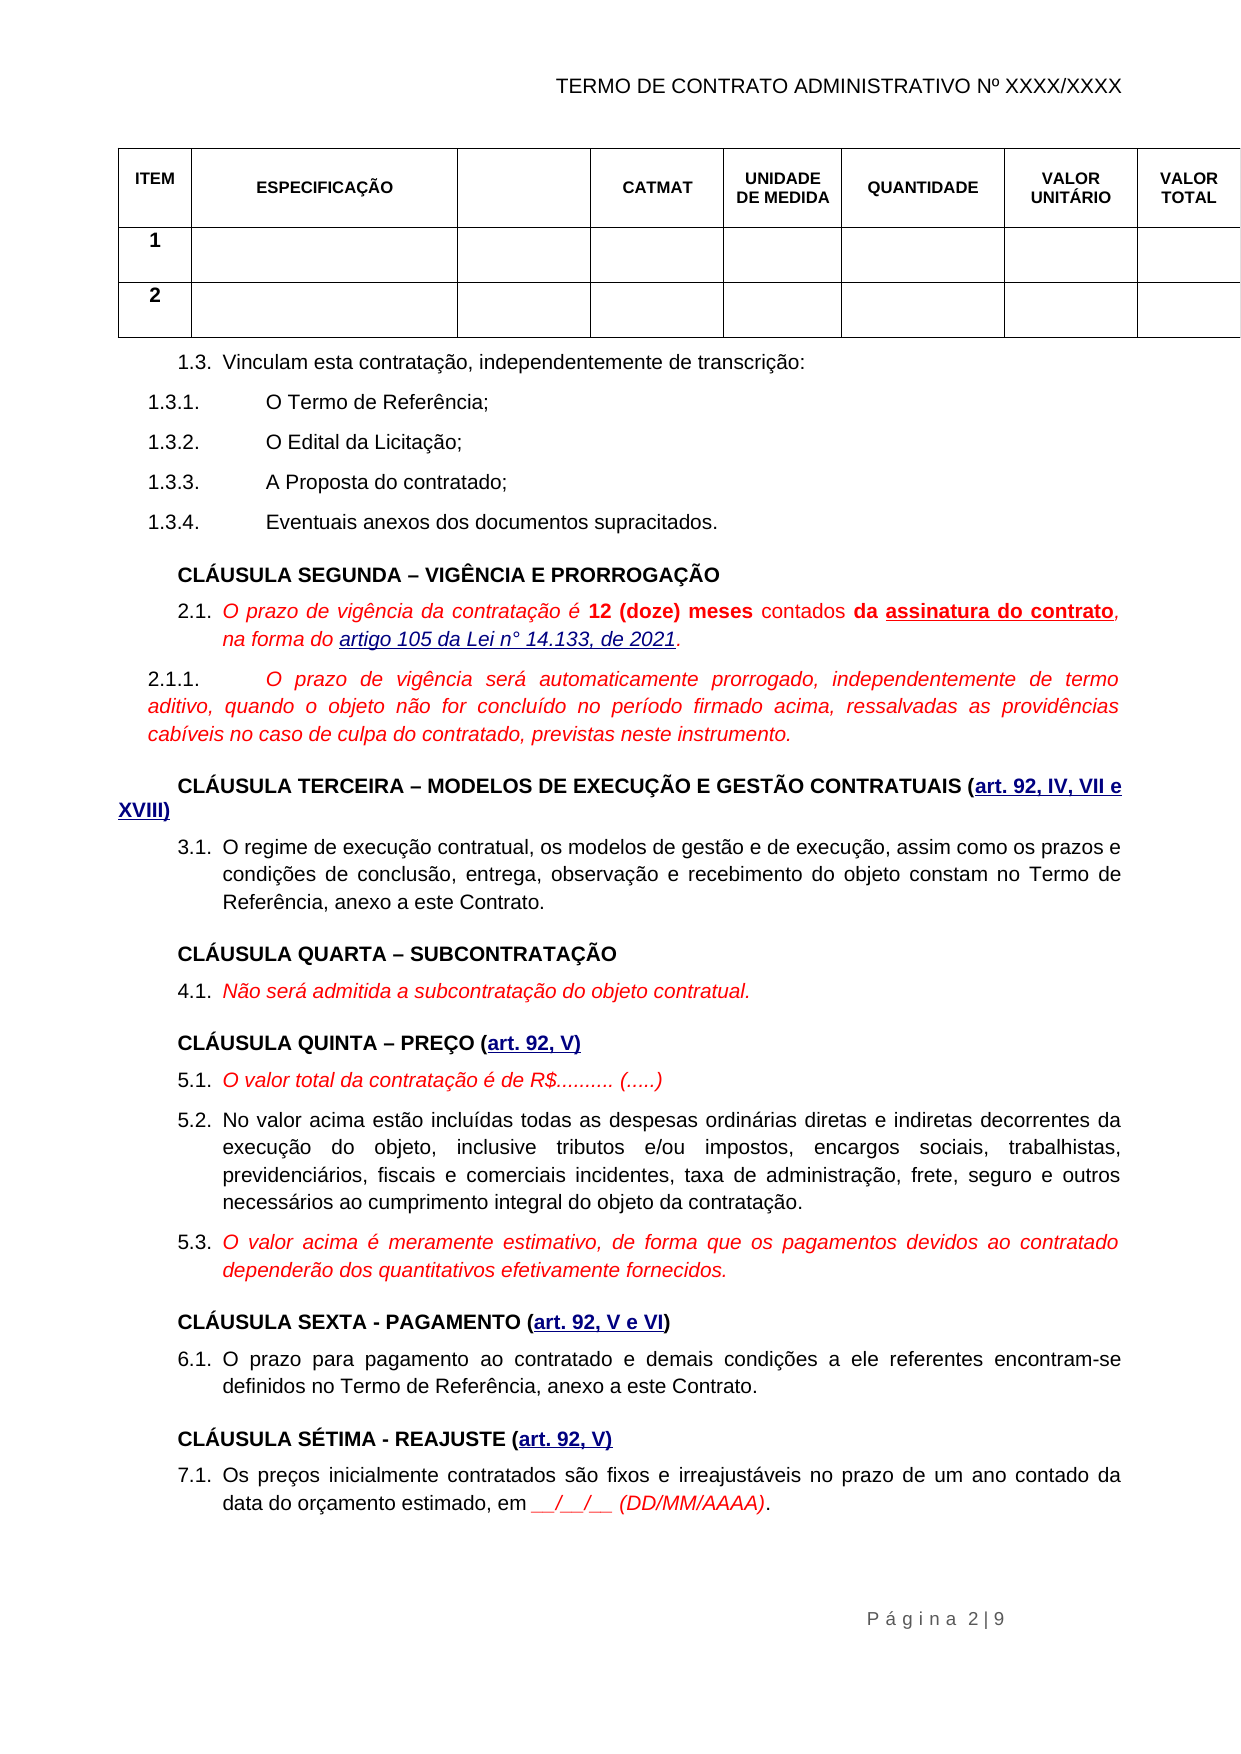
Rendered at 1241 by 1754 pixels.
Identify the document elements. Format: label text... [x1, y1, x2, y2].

table_cell [1005, 283, 1137, 337]
text Os preços inicialmente contratados são fixos e irreajustáveis no prazo de um ano contado da data do orçamento estimado, em __/__/__ (DD/MM/AAAA). [177, 1463, 1122, 1514]
table_cell [842, 228, 1004, 282]
table_cell [724, 283, 841, 337]
table_cell 2 [119, 283, 191, 337]
table_cell [724, 228, 841, 282]
table_header VALOR TOTAL [1138, 149, 1240, 227]
text O prazo de vigência será automaticamente prorrogado, independentemente de termo aditivo, quando o objeto não for concluído no período firmado acima, ressalvadas as providências cabíveis no caso de culpa do contratado, previstas neste instrumento. [148, 667, 1122, 746]
text Eventuais anexos dos documentos supracitados. [148, 510, 1122, 534]
table_header QUANTIDADE [842, 149, 1004, 227]
table_cell [458, 283, 590, 337]
text Vinculam esta contratação, independentemente de transcrição: [177, 350, 1122, 374]
text A Proposta do contratado; [148, 470, 1122, 494]
table_header ESPECIFICAÇÃO [192, 149, 457, 227]
text O valor acima é meramente estimativo, de forma que os pagamentos devidos ao contratado dependerão dos quantitativos efetivamente fornecidos. [177, 1230, 1122, 1281]
text CLÁUSULA QUINTA – PREÇO (art. 92, V) [118, 1031, 1122, 1055]
table_header ITEM [119, 149, 191, 227]
text No valor acima estão incluídas todas as despesas ordinárias diretas e indiretas decorrentes da execução do objeto, inclusive tributos e/ou impostos, encargos sociais, trabalhistas, previdenciários, fiscais e comerciais incidentes, taxa de administração, frete, seguro e outros necessários ao cumprimento integral do objeto da contratação. [177, 1107, 1122, 1214]
table_cell 1 [119, 228, 191, 282]
table_header CATMAT [591, 149, 723, 227]
text CLÁUSULA SEXTA - PAGAMENTO (art. 92, V e VI) [118, 1310, 1122, 1334]
table_cell [192, 283, 457, 337]
table_cell [1138, 228, 1240, 282]
text O prazo para pagamento ao contratado e demais condições a ele referentes encontram-se definidos no Termo de Referência, anexo a este Contrato. [177, 1346, 1122, 1398]
table_cell [192, 228, 457, 282]
table_cell [1005, 228, 1137, 282]
table_header VALOR UNITÁRIO [1005, 149, 1137, 227]
table_header [458, 149, 590, 227]
table_cell [842, 283, 1004, 337]
text CLÁUSULA TERCEIRA – MODELOS DE EXECUÇÃO E GESTÃO CONTRATUAIS (art. 92, IV, VII e XVIII) [118, 774, 1122, 822]
table_cell [591, 283, 723, 337]
text O valor total da contratação é de R$.......... (.....) [177, 1067, 1122, 1091]
table_cell [1138, 283, 1240, 337]
table_cell [458, 228, 590, 282]
text CLÁUSULA QUARTA – SUBCONTRATAÇÃO [118, 942, 1122, 966]
text CLÁUSULA SEGUNDA – VIGÊNCIA E PRORROGAÇÃO [118, 563, 1122, 587]
text CLÁUSULA SÉTIMA - REAJUSTE (art. 92, V) [118, 1426, 1122, 1450]
text O Termo de Referência; [148, 390, 1122, 414]
text Não será admitida a subcontratação do objeto contratual. [177, 978, 1122, 1002]
text O prazo de vigência da contratação é 12 (doze) meses contados da assinatura do contrato, na forma do artigo 105 da Lei n° 14.133, de 2021. [177, 599, 1122, 651]
table_header UNIDADE DE MEDIDA [724, 149, 841, 227]
text O Edital da Licitação; [148, 430, 1122, 454]
text O regime de execução contratual, os modelos de gestão e de execução, assim como os prazos e condições de conclusão, entrega, observação e recebimento do objeto constam no Termo de Referência, anexo a este Contrato. [177, 834, 1122, 913]
table_cell [591, 228, 723, 282]
